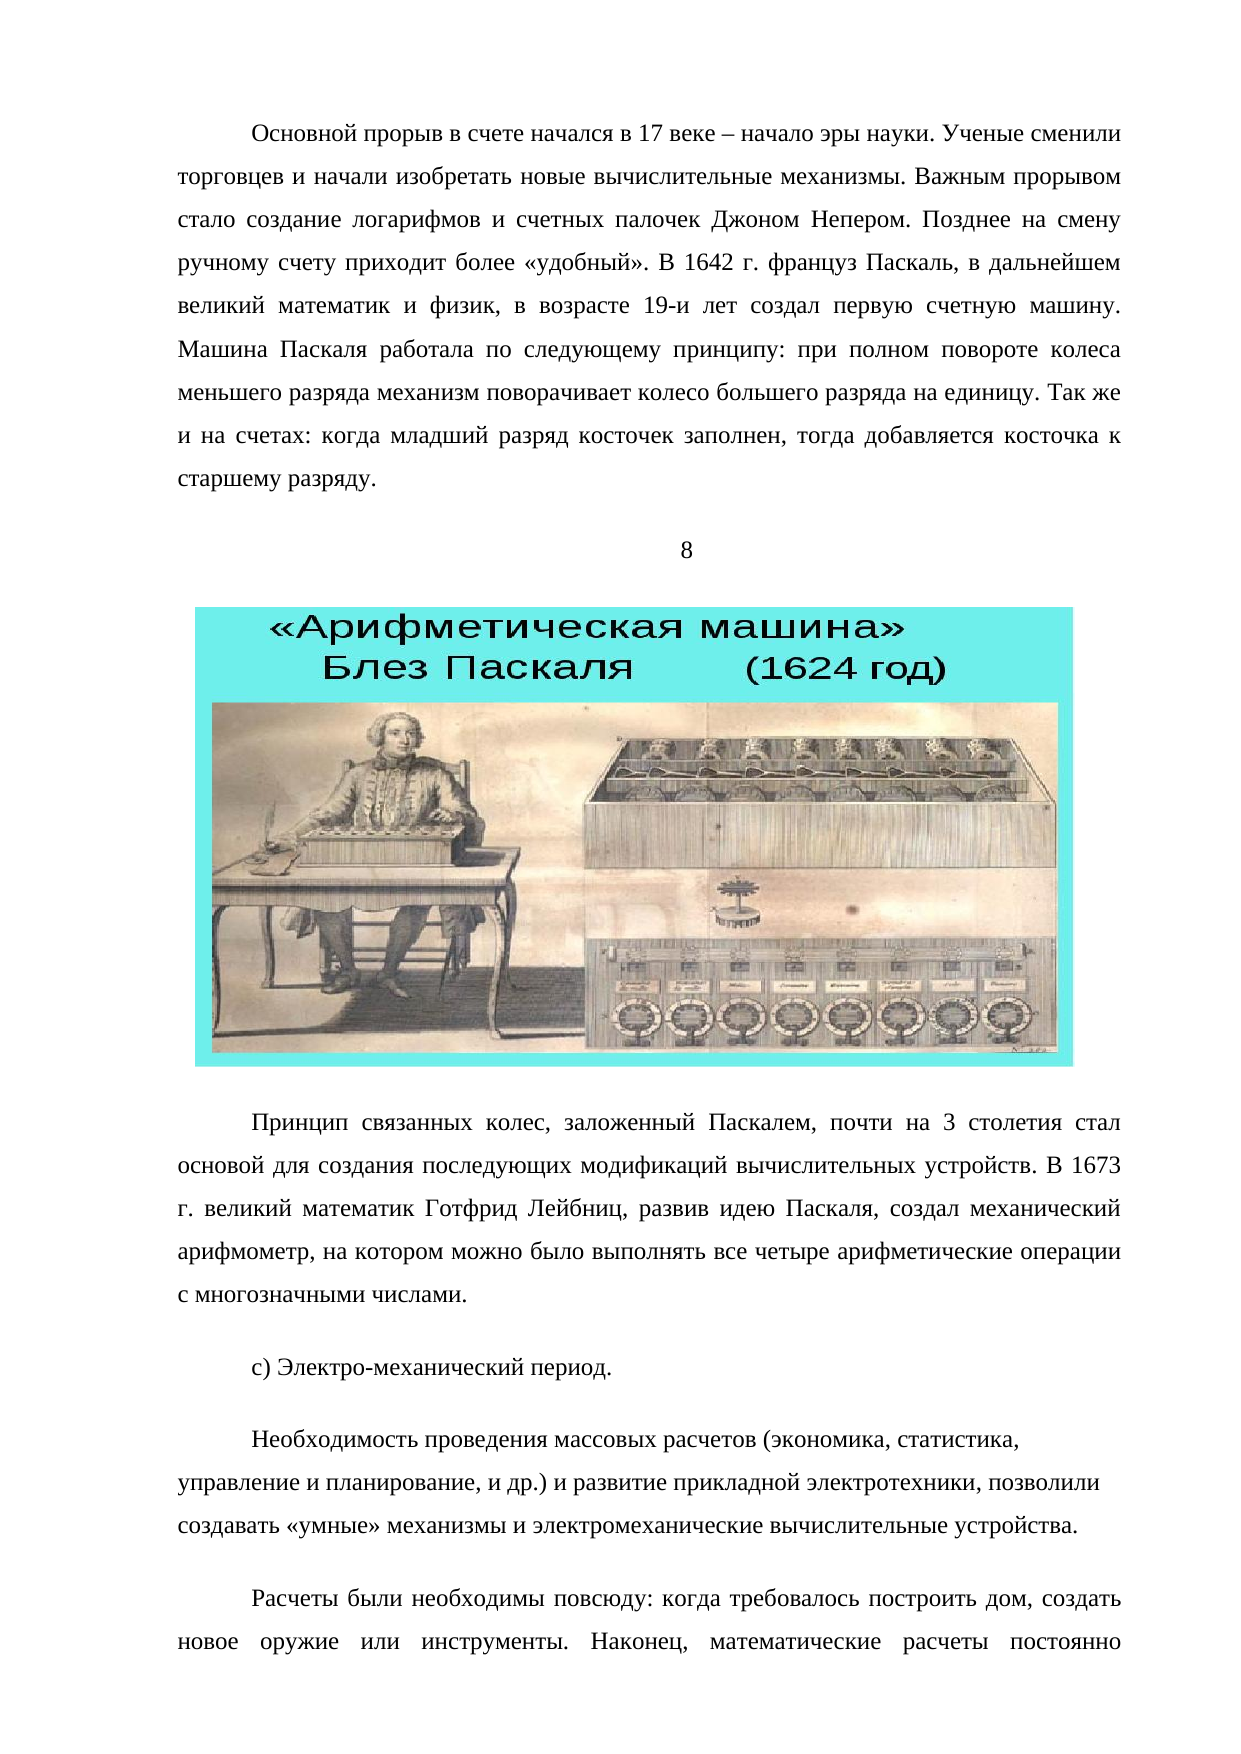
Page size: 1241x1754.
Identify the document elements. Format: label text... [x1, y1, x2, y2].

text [177, 1583, 1122, 1654]
text 8 [177, 535, 1122, 564]
text c) Электро-механический период. [177, 1352, 1122, 1381]
picture [195, 607, 1075, 1067]
text Необходимость проведения массовых расчетов (экономика, статистика, управление и планирование, и др.) и развитие прикладной электротехники, позволили создавать «умные» механизмы и электромеханические вычислительные устройства. [177, 1424, 1122, 1539]
text Принцип связанных колес, заложенный Паскалем, почти на 3 столетия стал основой для создания последующих модификаций вычислительных устройств. В 1673 г. великий математик Готфрид Лейбниц, развив идею Паскаля, создал механический арифмометр, на котором можно было выполнять все четыре арифметические операции с многозначными числами. [177, 1107, 1122, 1308]
text Основной прорыв в счете начался в 17 веке – начало эры науки. Ученые сменили торговцев и начали изобретать новые вычислительные механизмы. Важным прорывом стало создание логарифмов и счетных палочек Джоном Непером. Позднее на смену ручному счету приходит более «удобный». В 1642 г. француз Паскаль, в дальнейшем великий математик и физик, в возрасте 19-и лет создал первую счетную машину. Машина Паскаля работала по следующему принципу: при полном повороте колеса меньшего разряда механизм поворачивает колесо большего разряда на единицу. Так же и на счетах: когда младший разряд косточек заполнен, тогда добавляется косточка к старшему разряду. [177, 118, 1122, 492]
